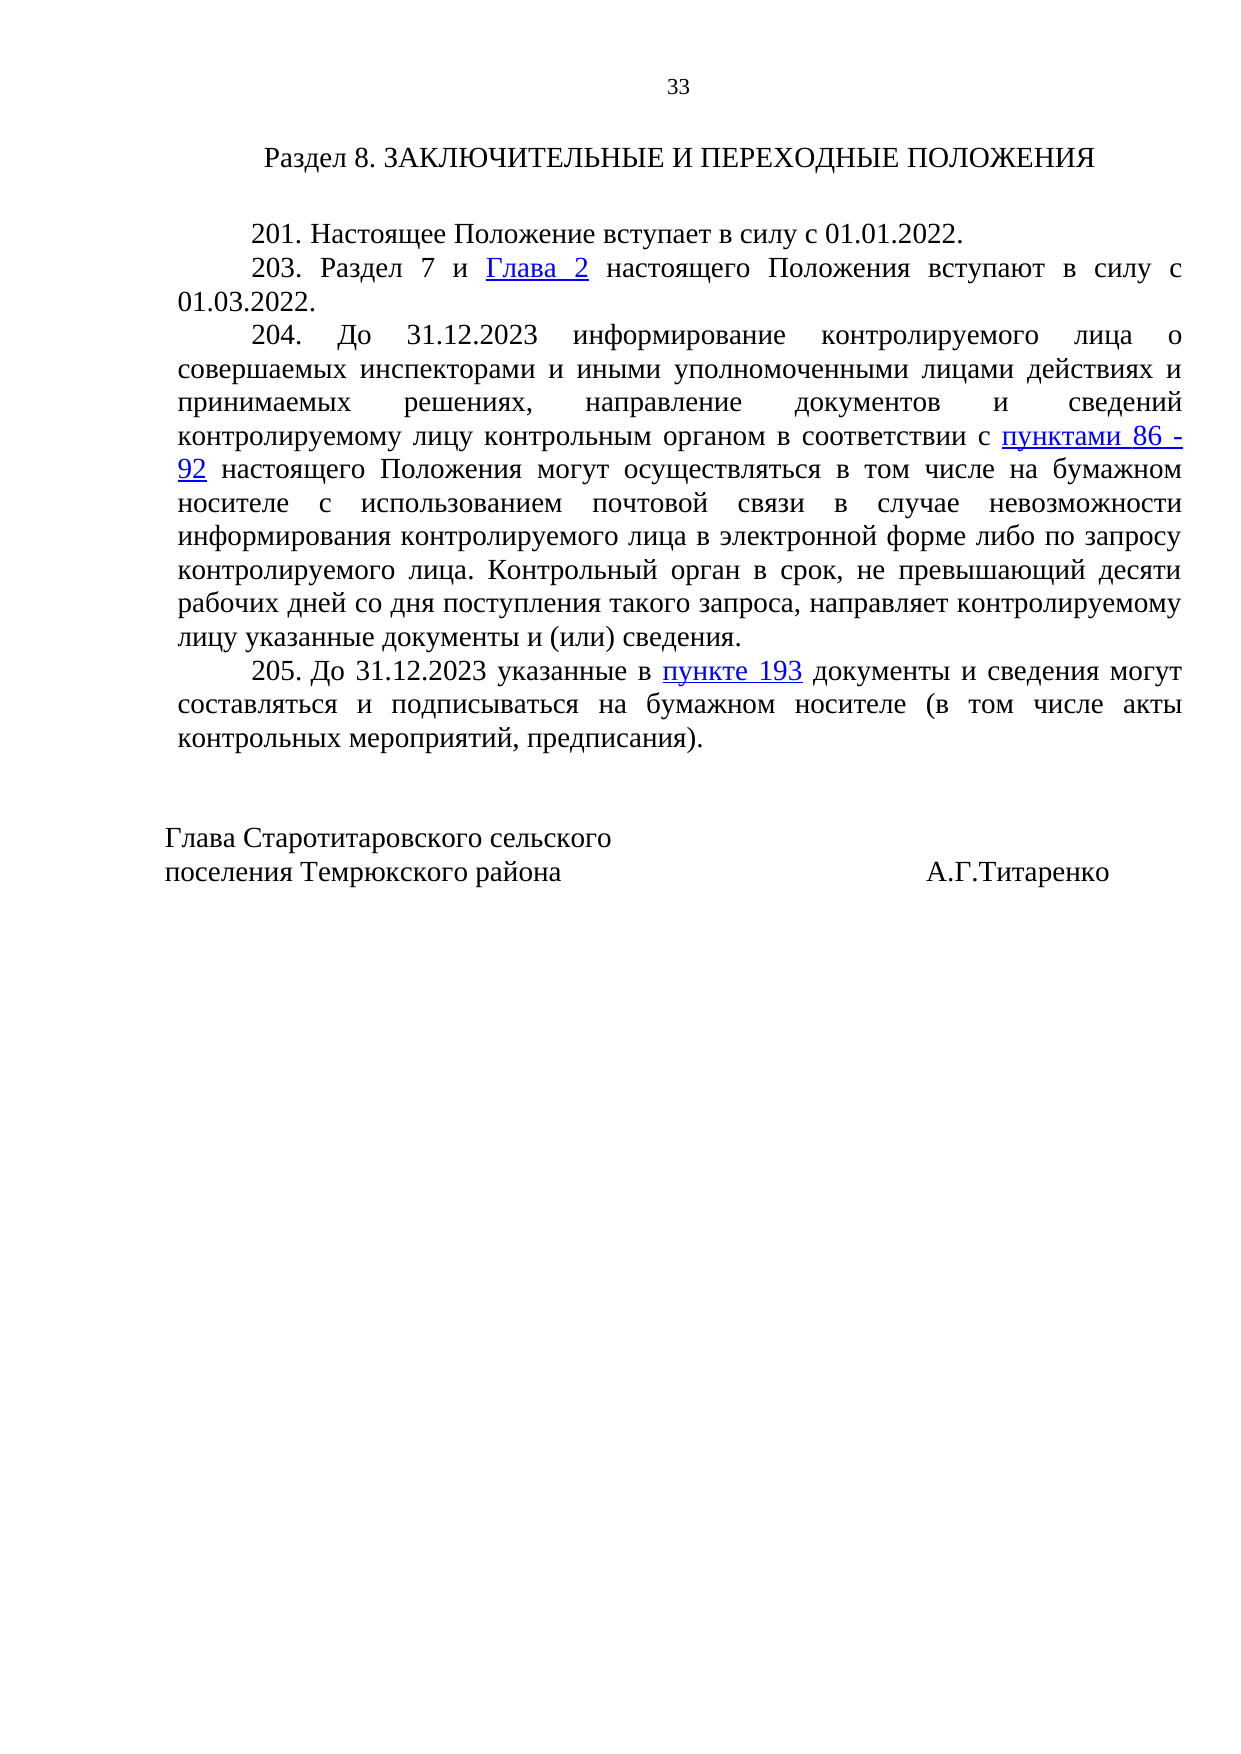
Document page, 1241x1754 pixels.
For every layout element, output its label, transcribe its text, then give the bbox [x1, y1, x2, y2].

text поселения Темрюкского района А.Г.Титаренко [164, 854, 1194, 887]
list Раздел 7 и Глава 2 настоящего Положения вступают в силу с 01.03.2022. [177, 250, 1182, 317]
list До 31.12.2023 указанные в пункте 193 документы и сведения могут составляться и подписываться на бумажном носителе (в том числе акты контрольных мероприятий, предписания). [177, 653, 1182, 753]
subtitle Раздел 8. ЗАКЛЮЧИТЕЛЬНЫЕ И ПЕРЕХОДНЫЕ ПОЛОЖЕНИЯ [178, 140, 1181, 173]
list Настоящее Положение вступает в силу с 01.01.2022. [251, 217, 1194, 250]
text Глава Старотитаровского сельского [164, 820, 1194, 854]
list До 31.12.2023 информирование контролируемого лица о совершаемых инспекторами и иными уполномоченными лицами действиях и принимаемых решениях, направление документов и сведений контролируемому лицу контрольным органом в соответствии с пунктами 86 - 92 настоящего Положения могут осуществляться в том числе на бумажном носителе с использованием почтовой связи в случае невозможности информирования контролируемого лица в электронной форме либо по запросу контролируемого лица. Контрольный орган в срок, не превышающий десяти рабочих дней со дня поступления такого запроса, направляет контролируемому лицу указанные документы и (или) сведения. [177, 317, 1182, 653]
